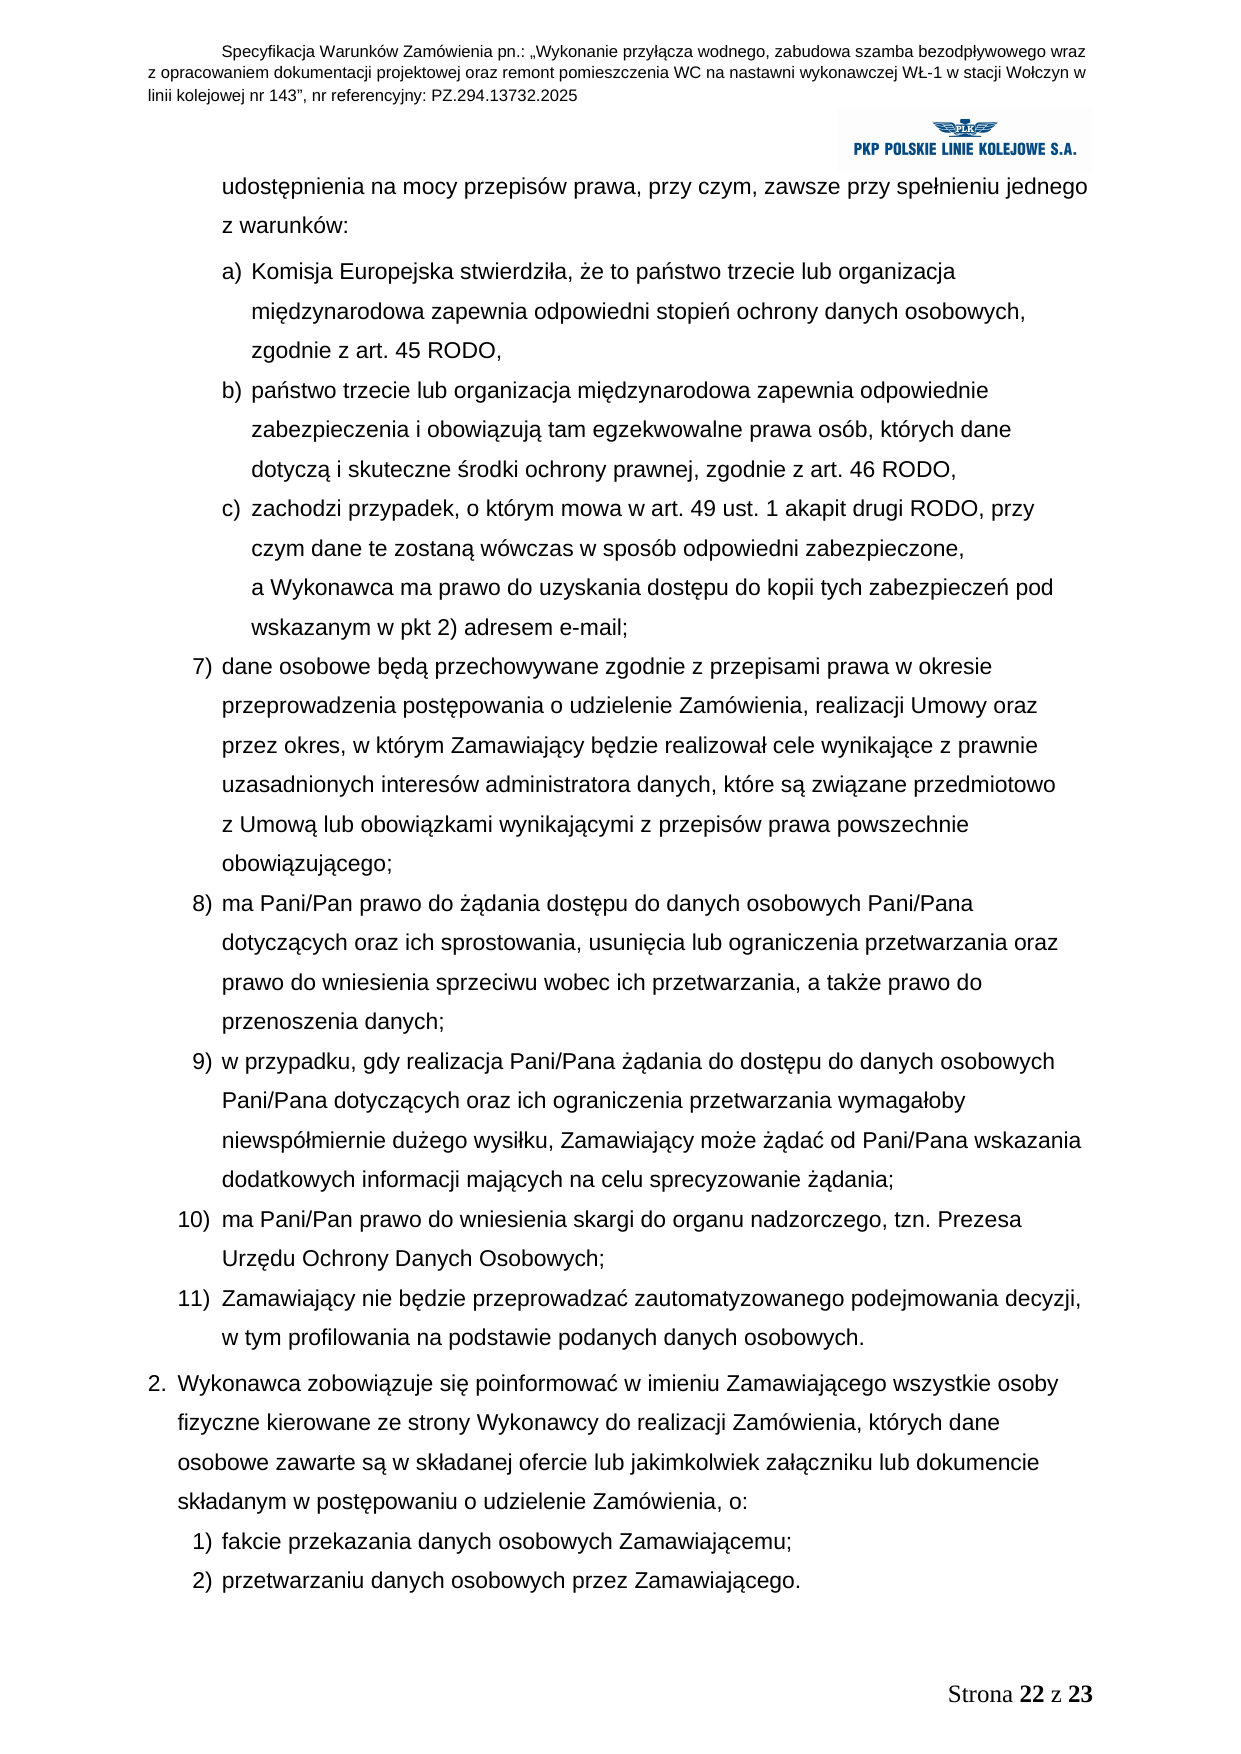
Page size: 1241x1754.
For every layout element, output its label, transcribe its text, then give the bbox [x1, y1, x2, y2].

list państwo trzecie lub organizacja międzynarodowa zapewnia odpowiednie zabezpieczenia i obowiązują tam egzekwowalne prawa osób, których dane dotyczą i skuteczne środki ochrony prawnej, zgodnie z art. 46 RODO, [222, 377, 1093, 482]
list ma Pani/Pan prawo do wniesienia skargi do organu nadzorczego, tzn. Prezesa Urzędu Ochrony Danych Osobowych; [177, 1206, 1093, 1271]
list ma Pani/Pan prawo do żądania dostępu do danych osobowych Pani/Pana dotyczących oraz ich sprostowania, usunięcia lub ograniczenia przetwarzania oraz prawo do wniesienia sprzeciwu wobec ich przetwarzania, a także prawo do przenoszenia danych; [192, 890, 1093, 1034]
list Zamawiający nie będzie przeprowadzać zautomatyzowanego podejmowania decyzji, w tym profilowania na podstawie podanych danych osobowych. [177, 1284, 1093, 1350]
picture [837, 107, 1093, 173]
list Wykonawca zobowiązuje się poinformować w imieniu Zamawiającego wszystkie osoby fizyczne kierowane ze strony Wykonawcy do realizacji Zamówienia, których dane osobowe zawarte są w składanej ofercie lub jakimkolwiek załączniku lub dokumencie składanym w postępowaniu o udzielenie Zamówienia, o: [148, 1370, 1093, 1514]
list w przypadku, gdy realizacja Pani/Pana żądania do dostępu do danych osobowych Pani/Pana dotyczących oraz ich ograniczenia przetwarzania wymagałoby niewspółmiernie dużego wysiłku, Zamawiający może żądać od Pani/Pana wskazania dodatkowych informacji mających na celu sprecyzowanie żądania; [192, 1048, 1093, 1192]
list fakcie przekazania danych osobowych Zamawiającemu; [192, 1528, 1093, 1554]
list zachodzi przypadek, o którym mowa w art. 49 ust. 1 akapit drugi RODO, przy czym dane te zostaną wówczas w sposób odpowiedni zabezpieczone, a Wykonawca ma prawo do uzyskania dostępu do kopii tych zabezpieczeń pod wskazanym w pkt 2) adresem e-mail; [222, 495, 1093, 640]
list przetwarzaniu danych osobowych przez Zamawiającego. [192, 1567, 1093, 1593]
list Komisja Europejska stwierdziła, że to państwo trzecie lub organizacja międzynarodowa zapewnia odpowiedni stopień ochrony danych osobowych, zgodnie z art. 45 RODO, [222, 258, 1093, 363]
list dane osobowe będą przechowywane zgodnie z przepisami prawa w okresie przeprowadzenia postępowania o udzielenie Zamówienia, realizacji Umowy oraz przez okres, w którym Zamawiający będzie realizował cele wynikające z prawnie uzasadnionych interesów administratora danych, które są związane przedmiotowo z Umową lub obowiązkami wynikającymi z przepisów prawa powszechnie obowiązującego; [192, 653, 1093, 877]
